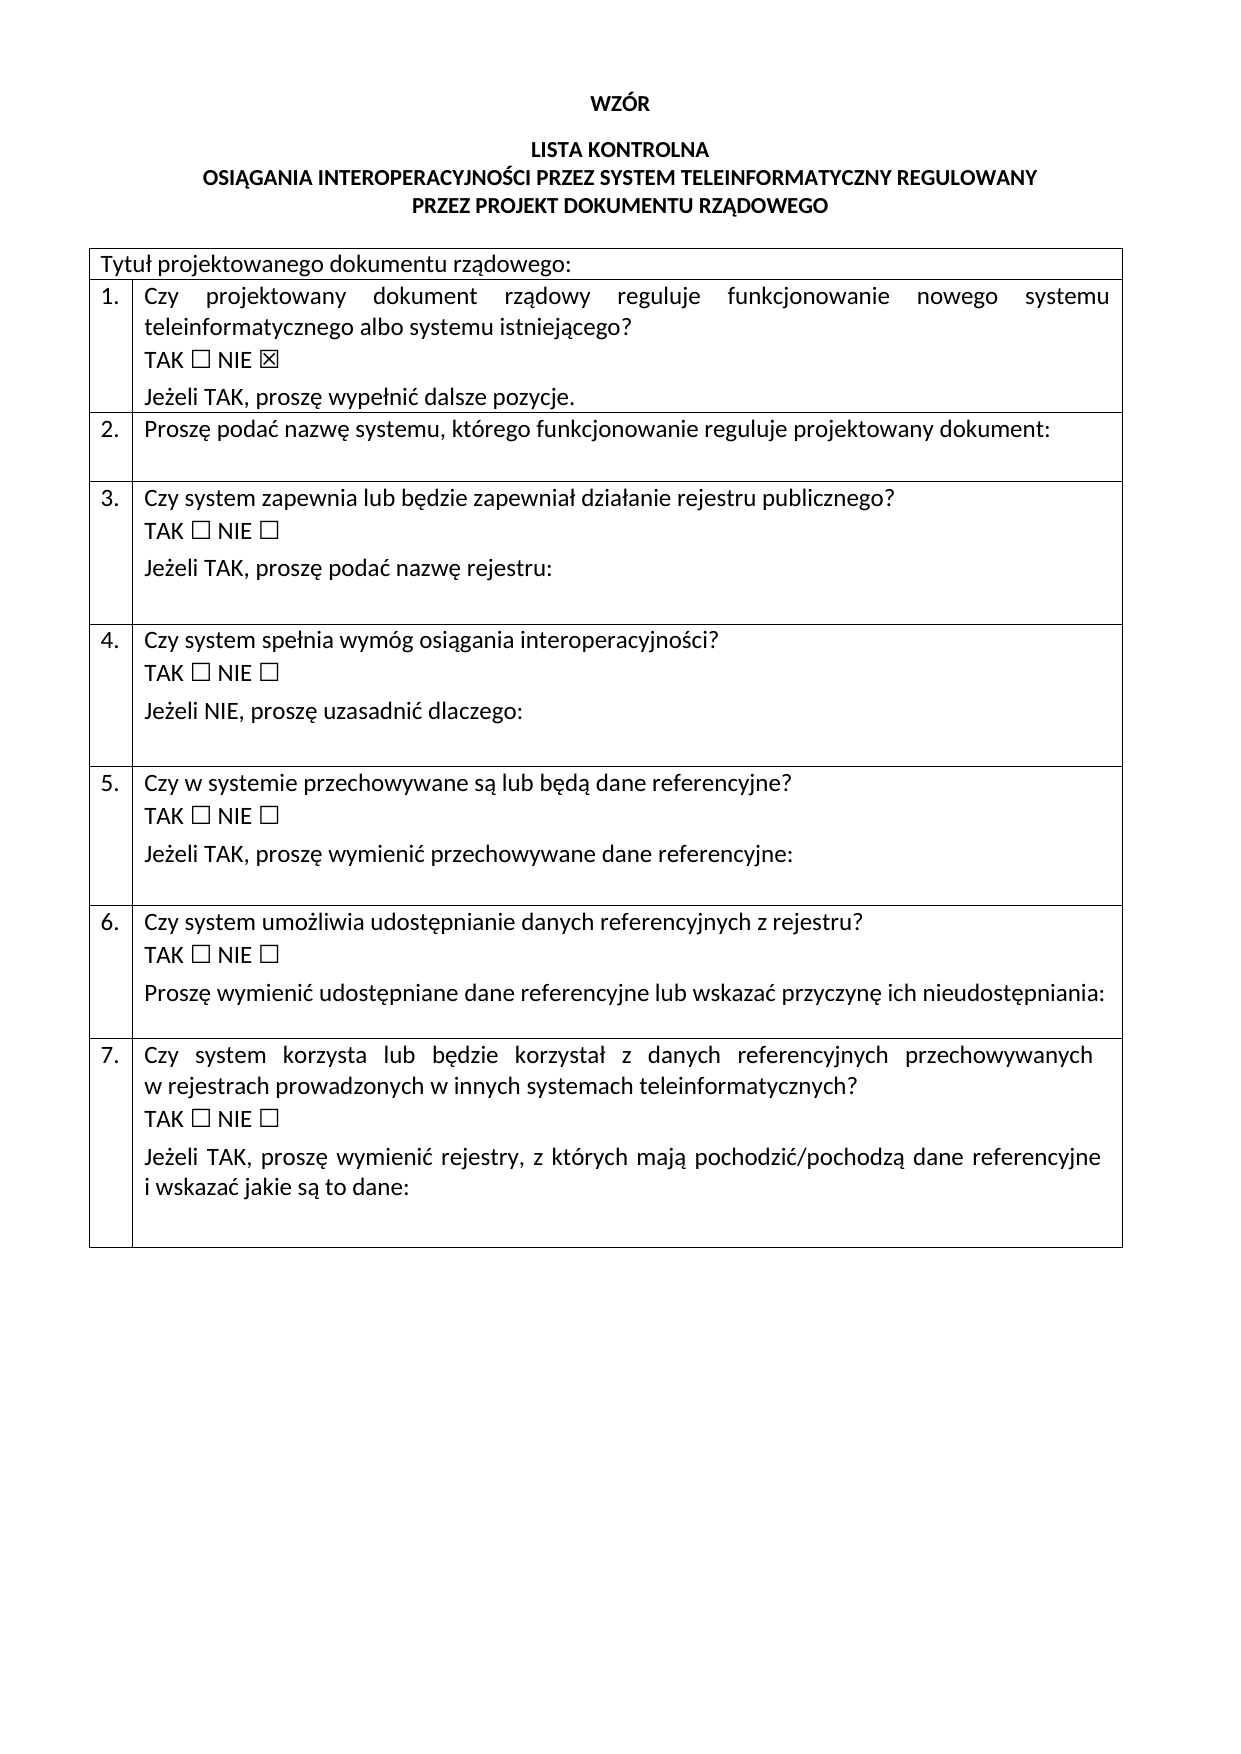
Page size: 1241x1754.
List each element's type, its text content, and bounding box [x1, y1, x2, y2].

table_cell Czy projektowany dokument rządowy reguluje funkcjonowanie nowego systemu teleinformatycznego albo systemu istniejącego? TAK NIE Jeżeli TAK, proszę wypełnić dalsze pozycje. [133, 280, 1122, 412]
text LISTA KONTROLNA OSIĄGANIA INTEROPERACYJNOŚCI PRZEZ SYSTEM TELEINFORMATYCZNY REGULOWANY [89, 136, 1152, 192]
table_cell [90, 1039, 132, 1247]
text PRZEZ PROJEKT DOKUMENTU RZĄDOWEGO [89, 192, 1152, 219]
table_cell [90, 906, 132, 1038]
table_cell [90, 413, 132, 481]
table_cell [90, 482, 132, 623]
table_cell [90, 280, 132, 412]
table_cell Czy system umożliwia udostępnianie danych referencyjnych z rejestru? TAK NIE Proszę wymienić udostępniane dane referencyjne lub wskazać przyczynę ich nieudostępniania: [133, 906, 1122, 1038]
table_cell [90, 767, 132, 905]
table_cell [90, 625, 132, 766]
text WZÓR [89, 89, 1152, 117]
table_cell Proszę podać nazwę systemu, którego funkcjonowanie reguluje projektowany dokument: [133, 413, 1122, 481]
table_header Tytuł projektowanego dokumentu rządowego: [90, 249, 1122, 279]
table_cell Czy system zapewnia lub będzie zapewniał działanie rejestru publicznego? TAK NIE Jeżeli TAK, proszę podać nazwę rejestru: [133, 482, 1122, 623]
table_cell Czy system korzysta lub będzie korzystał z danych referencyjnych przechowywanych w rejestrach prowadzonych w innych systemach teleinformatycznych? TAK NIE Jeżeli TAK, proszę wymienić rejestry, z których mają pochodzić/pochodzą dane referencyjne i wskazać jakie są to dane: [133, 1039, 1122, 1247]
table_cell Czy w systemie przechowywane są lub będą dane referencyjne? TAK NIE Jeżeli TAK, proszę wymienić przechowywane dane referencyjne: [133, 767, 1122, 905]
table_cell Czy system spełnia wymóg osiągania interoperacyjności? TAK NIE Jeżeli NIE, proszę uzasadnić dlaczego: [133, 625, 1122, 766]
